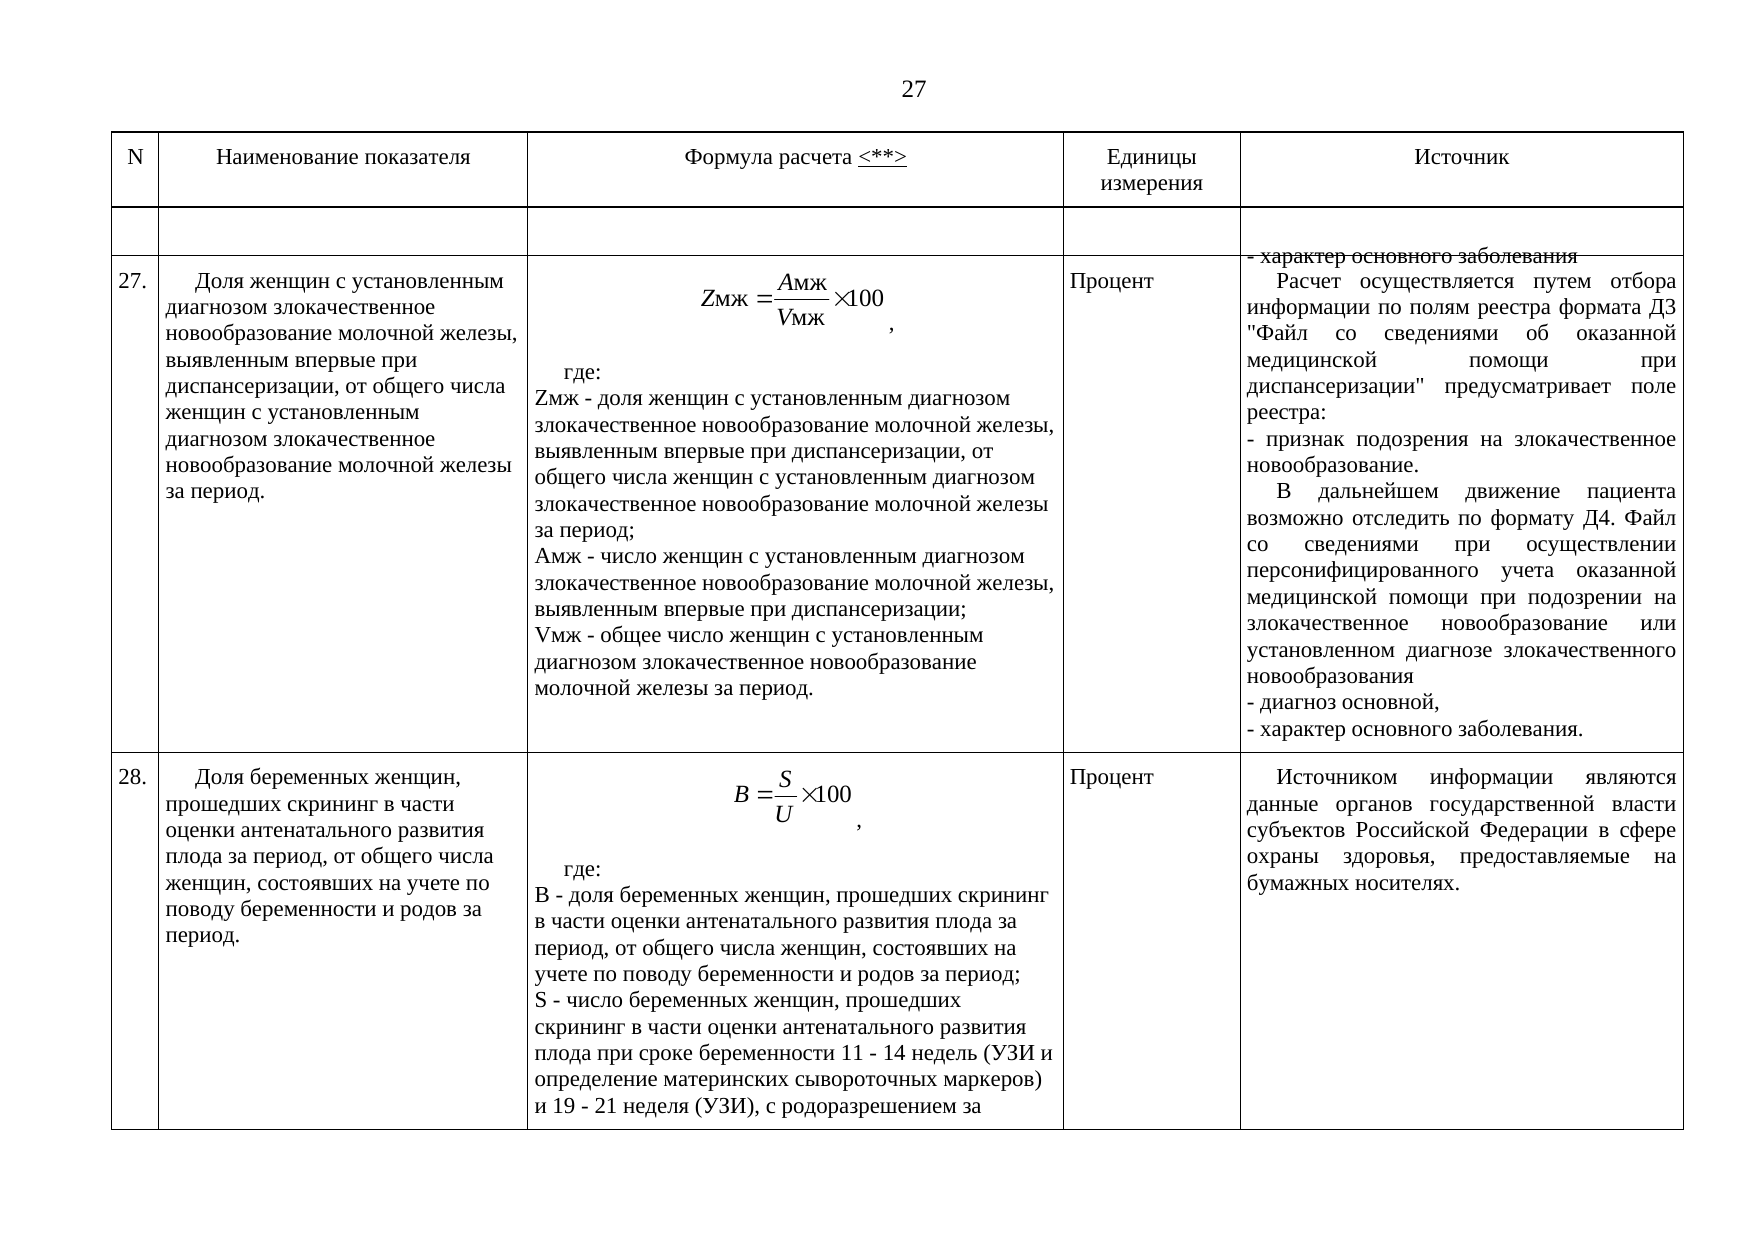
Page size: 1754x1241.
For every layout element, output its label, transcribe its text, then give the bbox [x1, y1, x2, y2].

table_cell Доля беременных женщин, прошедших скрининг в части оценки антенатального развития плода за период, от общего числа женщин, состоявших на учете по поводу беременности и родов за период. [159, 753, 527, 1129]
table_cell Процент [1064, 753, 1240, 1129]
table_cell Расчет осуществляется путем отбора информации по полям реестра формата Д3 "Файл со сведениями об оказанной медицинской помощи при диспансеризации" предусматривает поле реестра: - признак подозрения на злокачественное новообразование. В дальнейшем движение пациента возможно отследить по формату Д4. Файл со сведениями при осуществлении персонифицированного учета оказанной медицинской помощи при подозрении на злокачественное новообразование или установленном диагнозе злокачественного новообразования - диагноз основной, - характер основного заболевания. [1241, 256, 1683, 752]
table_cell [528, 843, 1063, 1129]
table_cell , [528, 753, 1063, 843]
table_header Источник [1241, 133, 1683, 206]
table_cell Источником информации являются данные органов государственной власти субъектов Российской Федерации в сфере охраны здоровья, предоставляемые на бумажных носителях. [1241, 753, 1683, 1129]
table_header N [112, 133, 158, 206]
table_cell где: Zмж - доля женщин с установленным диагнозом злокачественное новообразование молочной железы, выявленным впервые при диспансеризации, от общего числа женщин с установленным диагнозом злокачественное новообразование молочной железы за период; Aмж - число женщин с установленным диагнозом злокачественное новообразование молочной железы, выявленным впервые при диспансеризации; Vмж - общее число женщин с установленным диагнозом злокачественное новообразование молочной железы за период. [528, 346, 1063, 752]
table_cell Доля женщин с установленным диагнозом злокачественное новообразование молочной железы, выявленным впервые при диспансеризации, от общего числа женщин с установленным диагнозом злокачественное новообразование молочной железы за период. [159, 256, 527, 752]
table_header Единицы измерения [1064, 133, 1240, 206]
table_header Формула расчета <**> [528, 133, 1063, 206]
table_cell , [528, 256, 1063, 346]
table_cell Процент [1064, 256, 1240, 752]
table_cell 28. [112, 753, 158, 1129]
table_header Наименование показателя [159, 133, 527, 206]
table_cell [528, 208, 1063, 255]
table_cell 27. [112, 256, 158, 752]
